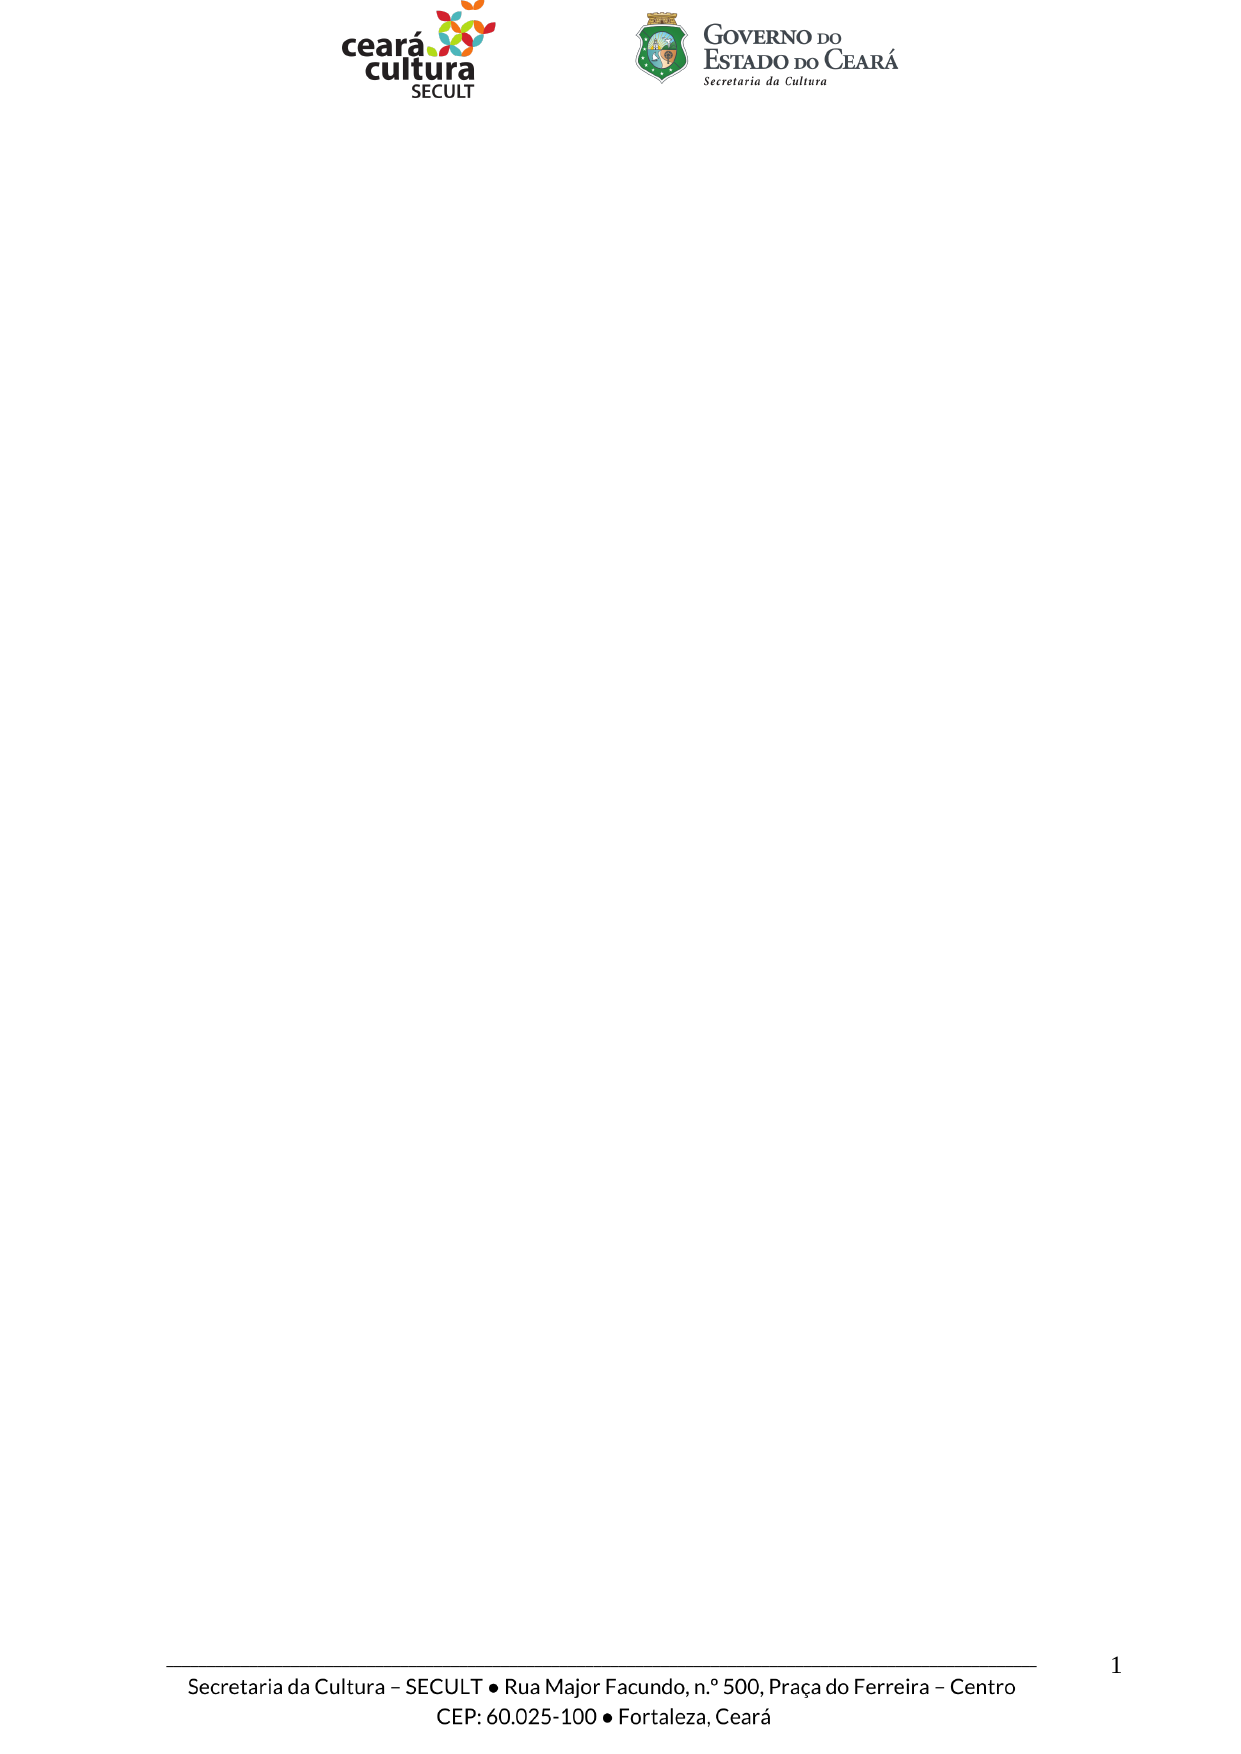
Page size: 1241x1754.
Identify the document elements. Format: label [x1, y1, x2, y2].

picture [342, 0, 899, 98]
picture [166, 1665, 1037, 1730]
